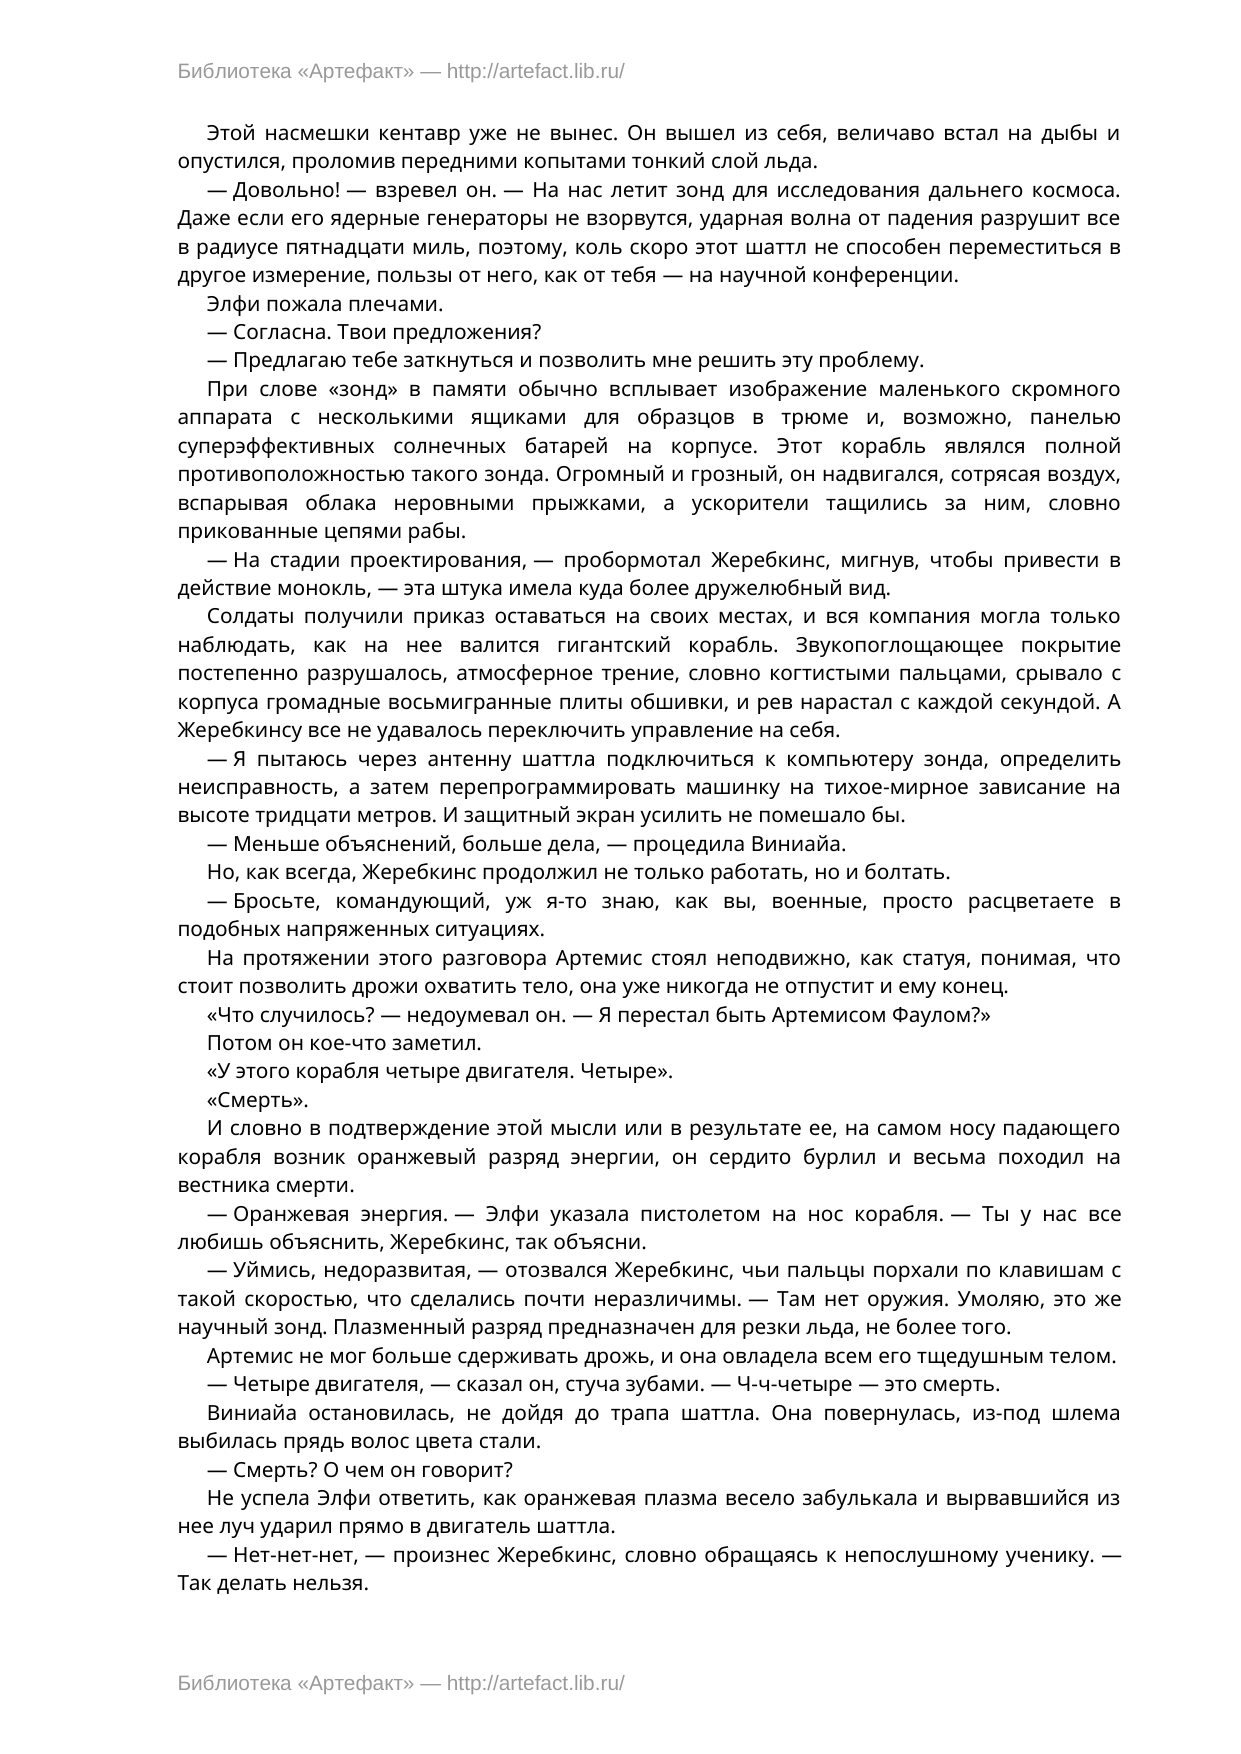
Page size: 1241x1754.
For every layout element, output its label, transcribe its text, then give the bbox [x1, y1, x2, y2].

text — Смерть? О чем он говорит? [177, 1455, 1122, 1483]
text «У этого корабля четыре двигателя. Четыре». [177, 1057, 1122, 1085]
text Элфи пожала плечами. [177, 289, 1122, 317]
text Потом он кое-что заметил. [177, 1028, 1122, 1057]
text При слове «зонд» в памяти обычно всплывает изображение маленького скромного аппарата с несколькими ящиками для образцов в трюме и, возможно, панелью суперэффективных солнечных батарей на корпусе. Этот корабль являлся полной противоположностью такого зонда. Огромный и грозный, он надвигался, сотрясая воздух, вспарывая облака неровными прыжками, а ускорители тащились за ним, словно прикованные цепями рабы. [177, 374, 1122, 545]
text — На стадии проектирования, — пробормотал Жеребкинс, мигнув, чтобы привести в действие монокль, — эта штука имела куда более дружелюбный вид. [177, 545, 1122, 602]
text — Я пытаюсь через антенну шаттла подключиться к компьютеру зонда, определить неисправность, а затем перепрограммировать машинку на тихое-мирное зависание на высоте тридцати метров. И защитный экран усилить не помешало бы. [177, 744, 1122, 829]
text — Четыре двигателя, — сказал он, стуча зубами. — Ч-ч-четыре — это смерть. [177, 1369, 1122, 1398]
text — Уймись, недоразвитая, — отозвался Жеребкинс, чьи пальцы порхали по клавишам с такой скоростью, что сделались почти неразличимы. — Там нет оружия. Умоляю, это же научный зонд. Плазменный разряд предназначен для резки льда, не более того. [177, 1256, 1122, 1341]
text — Меньше объяснений, больше дела, — процедила Виниайа. [177, 829, 1122, 857]
text «Смерть». [177, 1085, 1122, 1113]
text На протяжении этого разговора Артемис стоял неподвижно, как статуя, понимая, что стоит позволить дрожи охватить тело, она уже никогда не отпустит и ему конец. [177, 943, 1122, 1000]
text — Оранжевая энергия. — Элфи указала пистолетом на нос корабля. — Ты у нас все любишь объяснить, Жеребкинс, так объясни. [177, 1199, 1122, 1256]
text Не успела Элфи ответить, как оранжевая плазма весело забулькала и вырвавшийся из нее луч ударил прямо в двигатель шаттла. [177, 1483, 1122, 1540]
text Виниайа остановилась, не дойдя до трапа шаттла. Она повернулась, из-под шлема выбилась прядь волос цвета стали. [177, 1398, 1122, 1455]
text И словно в подтверждение этой мысли или в результате ее, на самом носу падающего корабля возник оранжевый разряд энергии, он сердито бурлил и весьма походил на вестника смерти. [177, 1113, 1122, 1199]
text Солдаты получили приказ оставаться на своих местах, и вся компания могла только наблюдать, как на нее валится гигантский корабль. Звукопоглощающее покрытие постепенно разрушалось, атмосферное трение, словно когтистыми пальцами, срывало с корпуса громадные восьмигранные плиты обшивки, и рев нарастал с каждой секундой. А Жеребкинсу все не удавалось переключить управление на себя. [177, 602, 1122, 744]
text — Нет-нет-нет, — произнес Жеребкинс, словно обращаясь к непослушному ученику. — Так делать нельзя. [177, 1540, 1122, 1597]
text — Предлагаю тебе заткнуться и позволить мне решить эту проблему. [177, 346, 1122, 374]
text Артемис не мог больше сдерживать дрожь, и она овладела всем его тщедушным телом. [177, 1341, 1122, 1369]
text «Что случилось? — недоумевал он. — Я перестал быть Артемисом Фаулом?» [177, 1000, 1122, 1028]
text Но, как всегда, Жеребкинс продолжил не только работать, но и болтать. [177, 857, 1122, 886]
text Этой насмешки кентавр уже не вынес. Он вышел из себя, величаво встал на дыбы и опустился, проломив передними копытами тонкий слой льда. [177, 118, 1122, 175]
text — Согласна. Твои предложения? [177, 317, 1122, 346]
text — Довольно! — взревел он. — На нас летит зонд для исследования дальнего космоса. Даже если его ядерные генераторы не взорвутся, ударная волна от падения разрушит все в радиусе пятнадцати миль, поэтому, коль скоро этот шаттл не способен переместиться в другое измерение, пользы от него, как от тебя — на научной конференции. [177, 175, 1122, 289]
text — Бросьте, командующий, уж я-то знаю, как вы, военные, просто расцветаете в подобных напряженных ситуациях. [177, 886, 1122, 943]
